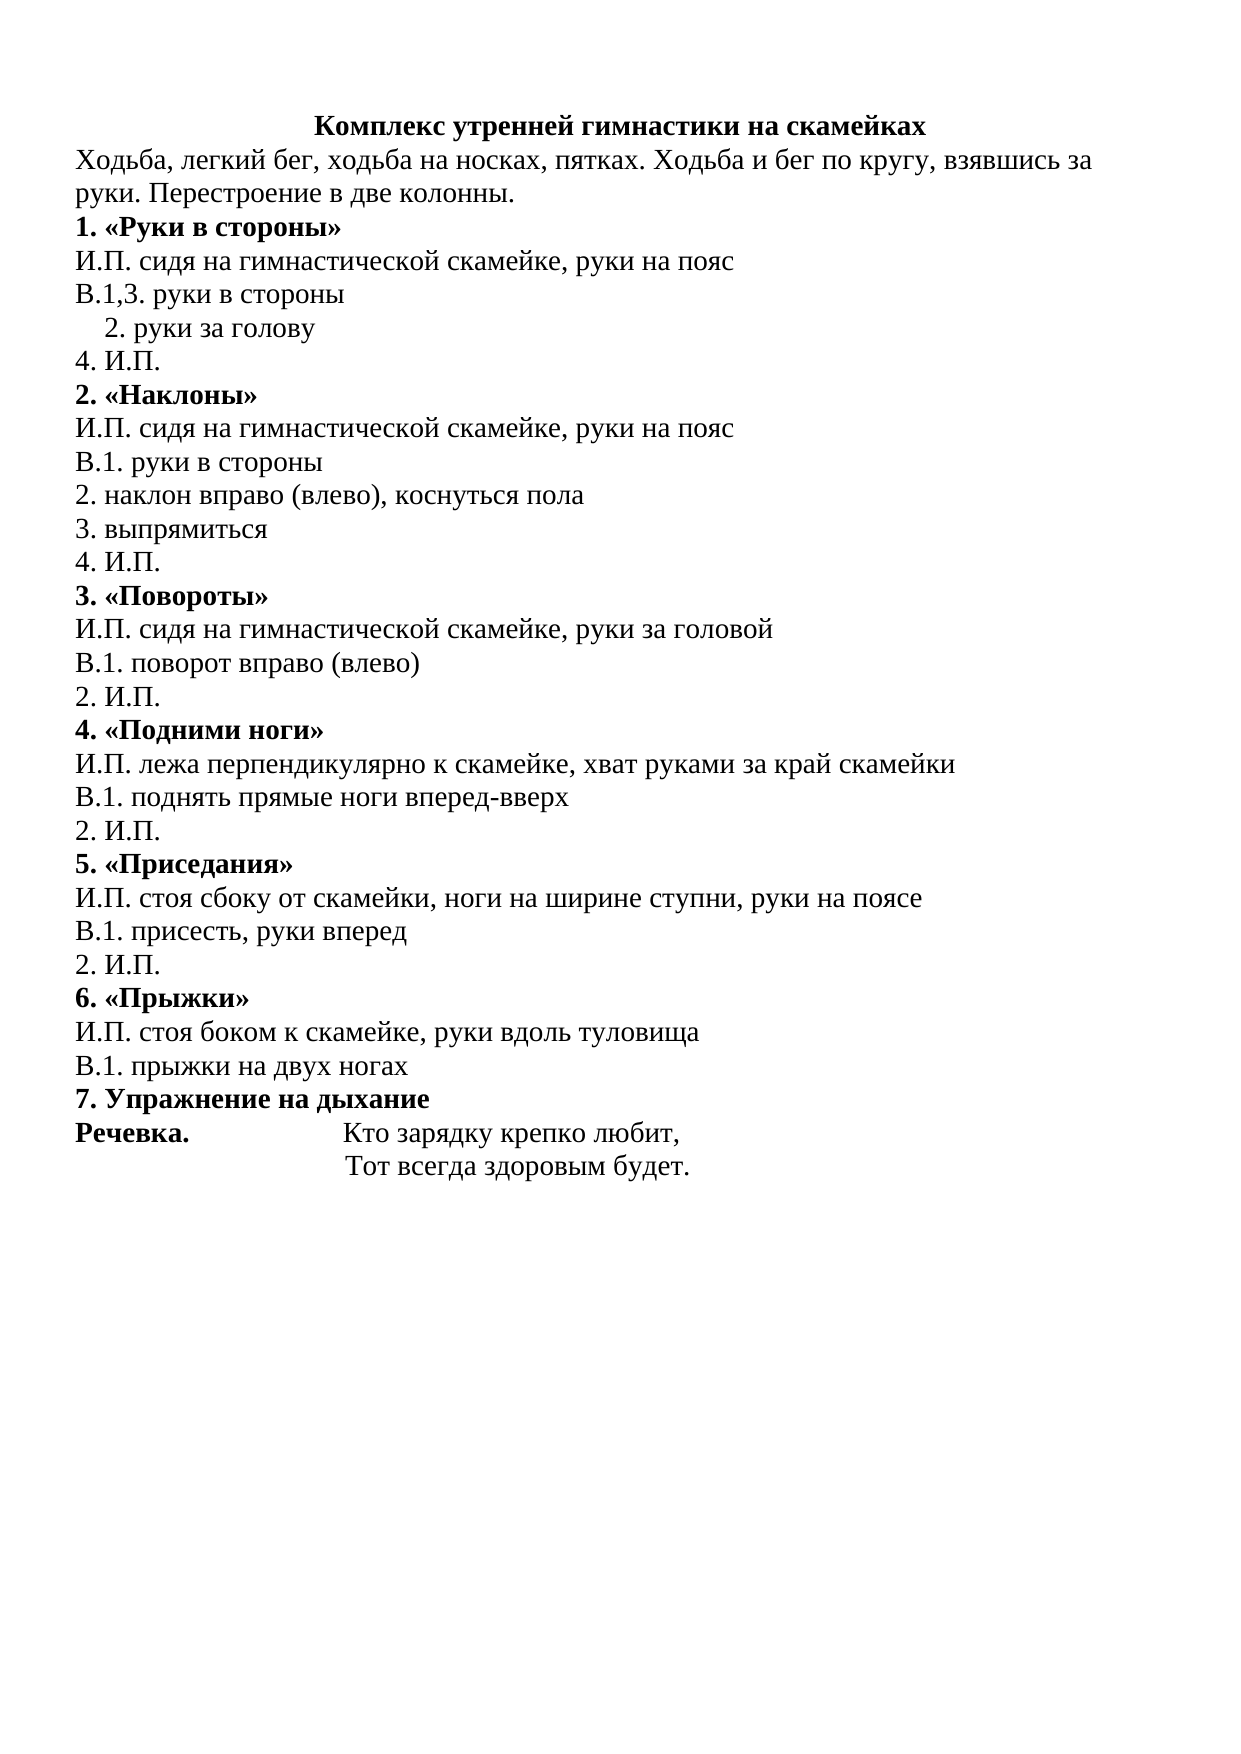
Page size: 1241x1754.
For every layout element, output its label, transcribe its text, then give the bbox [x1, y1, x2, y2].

text В.1. поднять прямые ноги вперед-вверх [75, 779, 1165, 813]
text Ходьба, легкий бег, ходьба на носках, пятках. Ходьба и бег по кругу, взявшись за руки. Перестроение в две колонны. [75, 142, 1165, 209]
text 3. выпрямиться [75, 511, 1165, 544]
text В.1. руки в стороны [75, 444, 1165, 477]
text В.1. поворот вправо (влево) [75, 645, 1165, 679]
text Речевка. Кто зарядку крепко любит, [75, 1115, 1165, 1148]
text 2. И.П. [75, 679, 1165, 712]
text 2. «Наклоны» [75, 377, 1165, 410]
text Тот всегда здоровым будет. [75, 1148, 1165, 1182]
text 2. И.П. [75, 947, 1165, 981]
text 2. И.П. [75, 813, 1165, 846]
text В.1,3. руки в стороны [75, 276, 1165, 310]
text И.П. сидя на гимнастической скамейке, руки на пояс [75, 243, 1165, 276]
text 2. наклон вправо (влево), коснуться пола [75, 477, 1165, 511]
text 5. «Приседания» [75, 846, 1165, 880]
text 4. И.П. [75, 343, 1165, 377]
text И.П. стоя боком к скамейке, руки вдоль туловища [75, 1014, 1165, 1048]
text 7. Упражнение на дыхание [75, 1081, 1165, 1115]
text 4. И.П. [75, 544, 1165, 578]
text В.1. прыжки на двух ногах [75, 1048, 1165, 1081]
text 6. «Прыжки» [75, 981, 1165, 1014]
text 2. руки за голову [75, 310, 1165, 343]
text И.П. стоя сбоку от скамейки, ноги на ширине ступни, руки на поясе [75, 880, 1165, 913]
text 3. «Повороты» [75, 578, 1165, 612]
text И.П. сидя на гимнастической скамейке, руки на пояс [75, 410, 1165, 444]
text Комплекс утренней гимнастики на скамейках [75, 108, 1165, 142]
text В.1. присесть, руки вперед [75, 913, 1165, 947]
text И.П. лежа перпендикулярно к скамейке, хват руками за край скамейки [75, 746, 1165, 779]
text И.П. сидя на гимнастической скамейке, руки за головой [75, 612, 1165, 645]
text 1. «Руки в стороны» [75, 209, 1165, 243]
text 4. «Подними ноги» [75, 712, 1165, 746]
